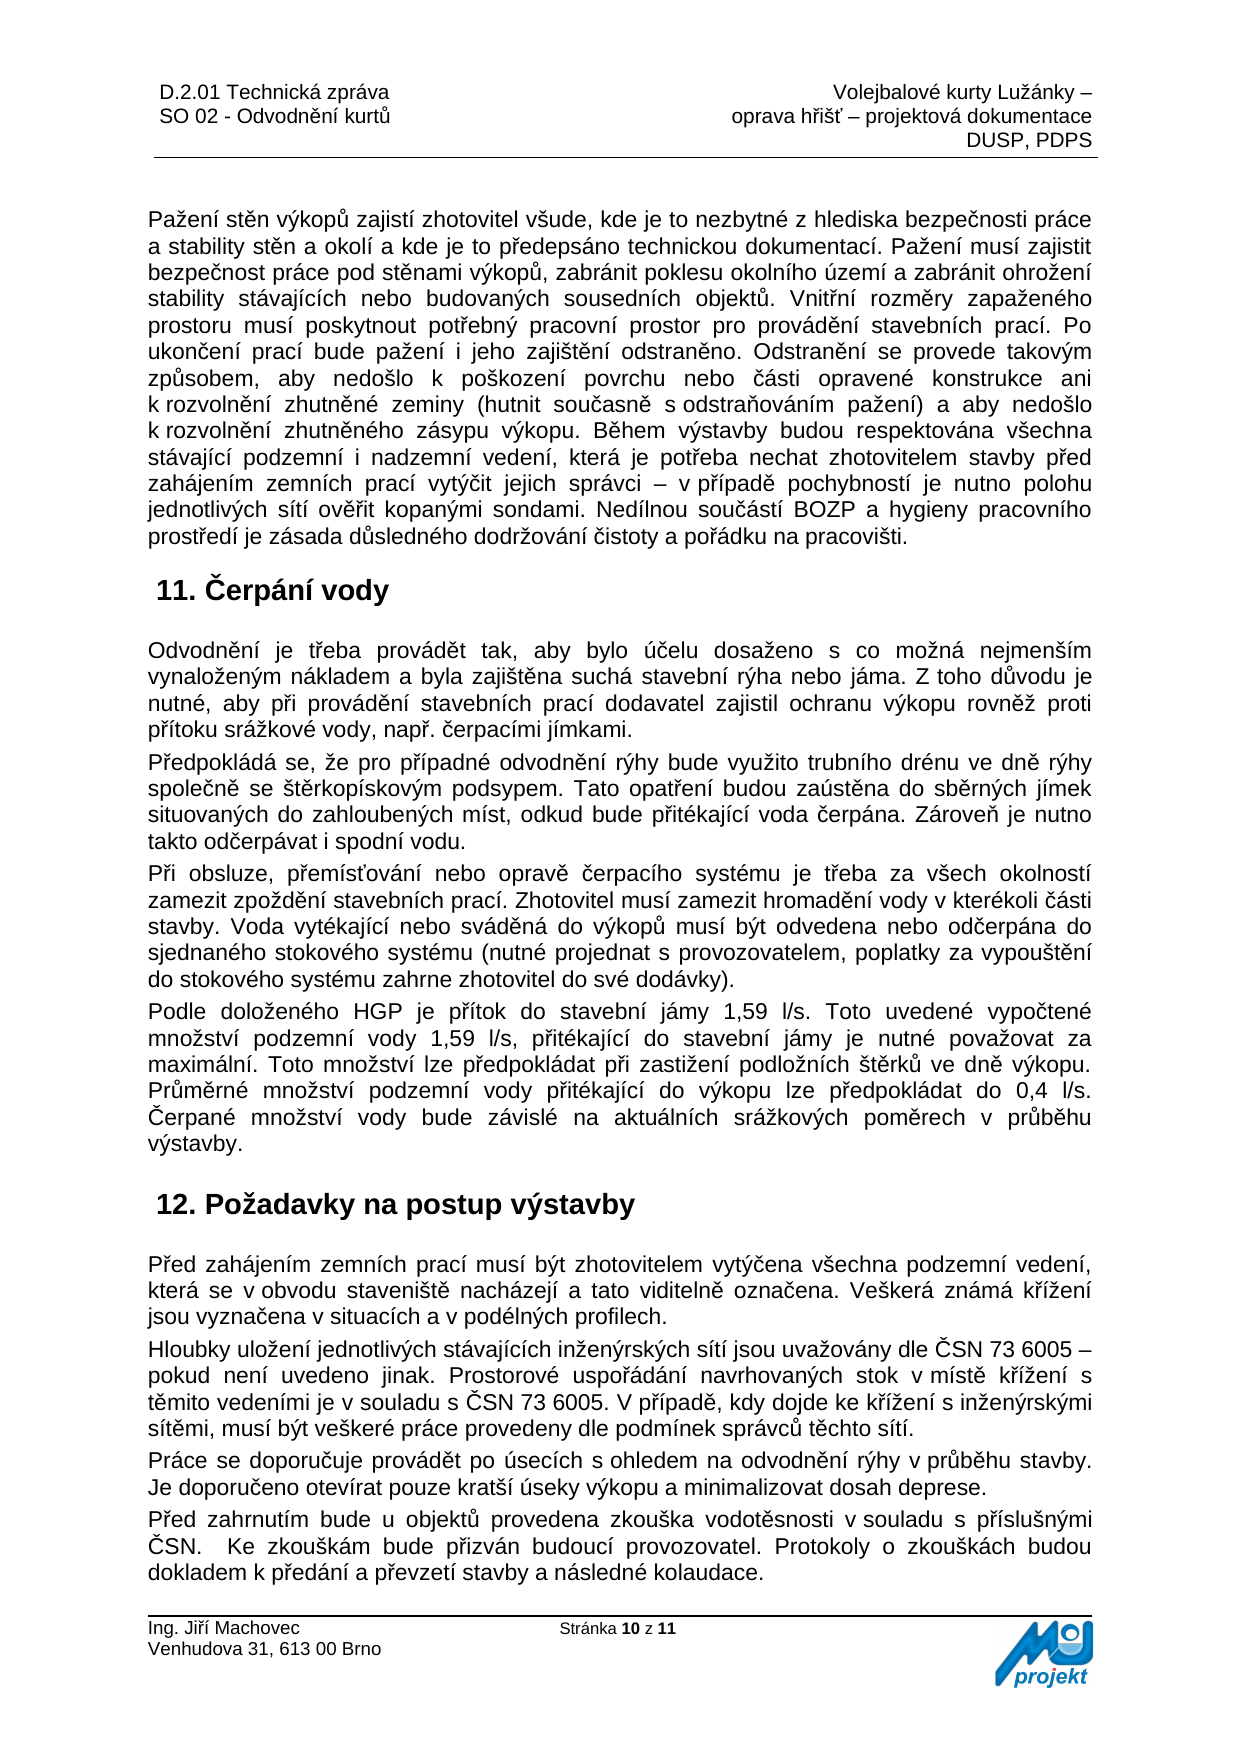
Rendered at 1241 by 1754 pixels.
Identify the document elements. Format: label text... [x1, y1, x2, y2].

text Podle doloženého HGP je přítok do stavební jámy 1,59 l/s. Toto uvedené vypočtené množství podzemní vody 1,59 l/s, přitékající do stavební jámy je nutné považovat za maximální. Toto množství lze předpokládat při zastižení podložních štěrků ve dně výkopu. Průměrné množství podzemní vody přitékající do výkopu lze předpokládat do 0,4 l/s. Čerpané množství vody bude závislé na aktuálních srážkových poměrech v průběhu výstavby. [148, 998, 1092, 1156]
text Odvodnění je třeba provádět tak, aby bylo účelu dosaženo s co možná nejmenším vynaloženým nákladem a byla zajištěna suchá stavební rýha nebo jáma. Z toho důvodu je nutné, aby při provádění stavebních prací dodavatel zajistil ochranu výkopu rovněž proti přítoku srážkové vody, např. čerpacími jímkami. [148, 637, 1092, 742]
subtitle Čerpání vody [148, 573, 1092, 607]
text Před zahájením zemních prací musí být zhotovitelem vytýčena všechna podzemní vedení, která se v obvodu staveniště nacházejí a tato viditelně označena. Veškerá známá křížení jsou vyznačena v situacích a v podélných profilech. [148, 1251, 1092, 1329]
text Předpokládá se, že pro případné odvodnění rýhy bude využito trubního drénu ve dně rýhy společně se štěrkopískovým podsypem. Tato opatření budou zaústěna do sběrných jímek situovaných do zahloubených míst, odkud bude přitékající voda čerpána. Zároveň je nutno takto odčerpávat i spodní vodu. [148, 748, 1092, 854]
subtitle Požadavky na postup výstavby [148, 1187, 1092, 1220]
picture [994, 1620, 1094, 1688]
text Pažení stěn výkopů zajistí zhotovitel všude, kde je to nezbytné z hlediska bezpečnosti práce a stability stěn a okolí a kde je to předepsáno technickou dokumentací. Pažení musí zajistit bezpečnost práce pod stěnami výkopů, zabránit poklesu okolního území a zabránit ohrožení stability stávajících nebo budovaných sousedních objektů. Vnitřní rozměry zapaženého prostoru musí poskytnout potřebný pracovní prostor pro provádění stavebních prací. Po ukončení prací bude pažení i jeho zajištění odstraněno. Odstranění se provede takovým způsobem, aby nedošlo k poškození povrchu nebo části opravené konstrukce ani k rozvolnění zhutněné zeminy (hutnit současně s odstraňováním pažení) a aby nedošlo k rozvolnění zhutněného zásypu výkopu. Během výstavby budou respektována všechna stávající podzemní i nadzemní vedení, která je potřeba nechat zhotovitelem stavby před zahájením zemních prací vytýčit jejich správci – v případě pochybností je nutno polohu jednotlivých sítí ověřit kopanými sondami. Nedílnou součástí BOZP a hygieny pracovního prostředí je zásada důsledného dodržování čistoty a pořádku na pracovišti. [148, 206, 1092, 549]
text Hloubky uložení jednotlivých stávajících inženýrských sítí jsou uvažovány dle ČSN 73 6005 – pokud není uvedeno jinak. Prostorové uspořádání navrhovaných stok v místě křížení s těmito vedeními je v souladu s ČSN 73 6005. V případě, kdy dojde ke křížení s inženýrskými sítěmi, musí být veškeré práce provedeny dle podmínek správců těchto sítí. [148, 1336, 1092, 1441]
text Práce se doporučuje provádět po úsecích s ohledem na odvodnění rýhy v průběhu stavby. Je doporučeno otevírat pouze kratší úseky výkopu a minimalizovat dosah deprese. [148, 1447, 1092, 1500]
text Při obsluze, přemísťování nebo opravě čerpacího systému je třeba za všech okolností zamezit zpoždění stavebních prací. Zhotovitel musí zamezit hromadění vody v kterékoli části stavby. Voda vytékající nebo sváděná do výkopů musí být odvedena nebo odčerpána do sjednaného stokového systému (nutné projednat s provozovatelem, poplatky za vypouštění do stokového systému zahrne zhotovitel do své dodávky). [148, 860, 1092, 992]
text Před zahrnutím bude u objektů provedena zkouška vodotěsnosti v souladu s příslušnými ČSN. Ke zkouškám bude přizván budoucí provozovatel. Protokoly o zkouškách budou dokladem k předání a převzetí stavby a následné kolaudace. [148, 1506, 1092, 1586]
